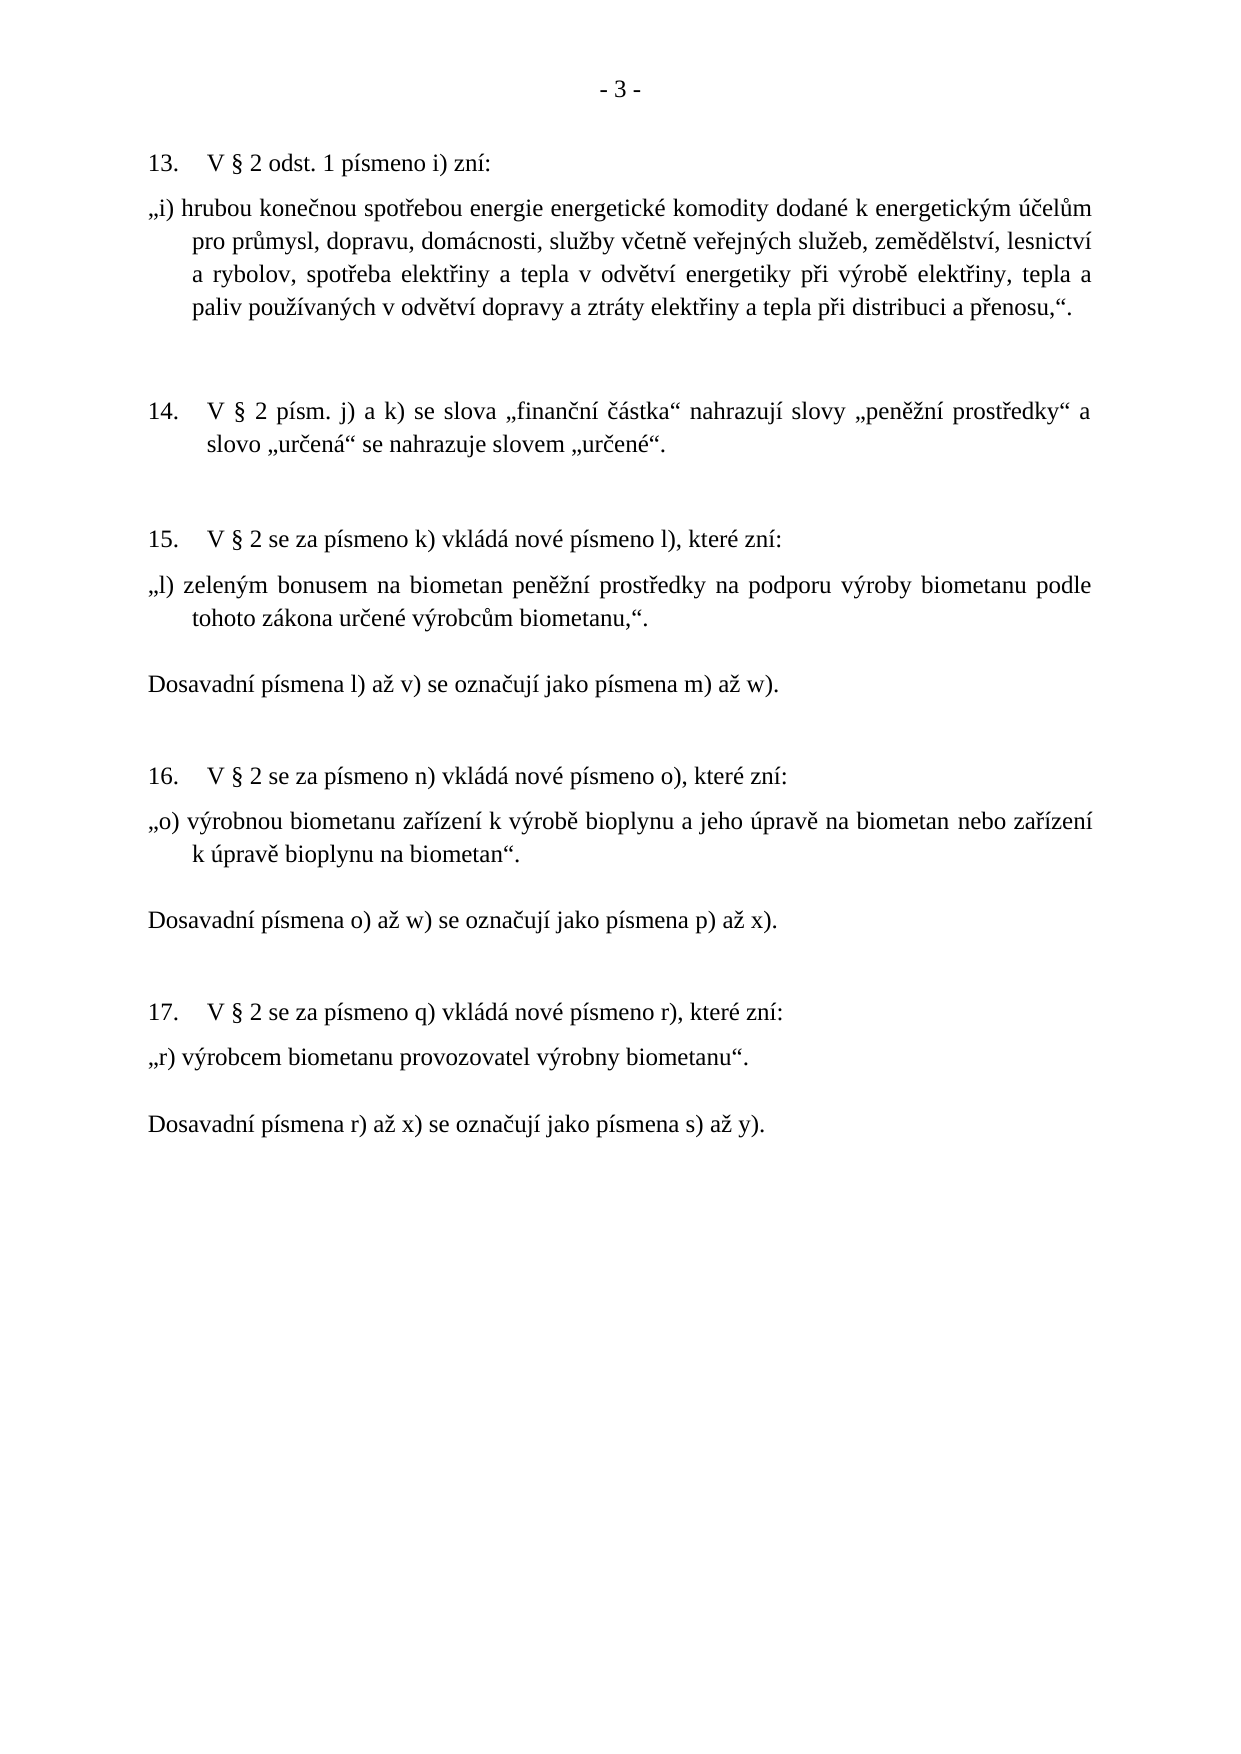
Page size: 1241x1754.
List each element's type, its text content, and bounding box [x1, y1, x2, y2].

text V § 2 se za písmeno k) vkládá nové písmeno l), které zní: [148, 524, 1093, 553]
text „r) výrobcem biometanu provozovatel výrobny biometanu“. [148, 1042, 1093, 1071]
text „o) výrobnou biometanu zařízení k výrobě bioplynu a jeho úpravě na biometan nebo zařízení k úpravě bioplynu na biometan“. [148, 806, 1093, 868]
text „l) zeleným bonusem na biometan peněžní prostředky na podporu výroby biometanu podle tohoto zákona určené výrobcům biometanu,“. [148, 570, 1093, 632]
text V § 2 se za písmeno n) vkládá nové písmeno o), které zní: [148, 761, 1093, 789]
text Dosavadní písmena r) až x) se označují jako písmena s) až y). [148, 1109, 1093, 1137]
list Dosavadní písmena l) až v) se označují jako písmena m) až w). [148, 669, 1093, 698]
text V § 2 písm. j) a k) se slova „finanční částka“ nahrazují slovy „peněžní prostředky“ a slovo „určená“ se nahrazuje slovem „určené“. [148, 396, 1093, 458]
list Dosavadní písmena o) až w) se označují jako písmena p) až x). [148, 906, 1093, 934]
text V § 2 se za písmeno q) vkládá nové písmeno r), které zní: [148, 997, 1093, 1026]
text V § 2 odst. 1 písmeno i) zní: [148, 148, 1093, 176]
text „i) hrubou konečnou spotřebou energie energetické komodity dodané k energetickým účelům pro průmysl, dopravu, domácnosti, služby včetně veřejných služeb, zemědělství, lesnictví a rybolov, spotřeba elektřiny a tepla v odvětví energetiky při výrobě elektřiny, tepla a paliv používaných v odvětví dopravy a ztráty elektřiny a tepla při distribuci a přenosu,“. [148, 193, 1093, 321]
